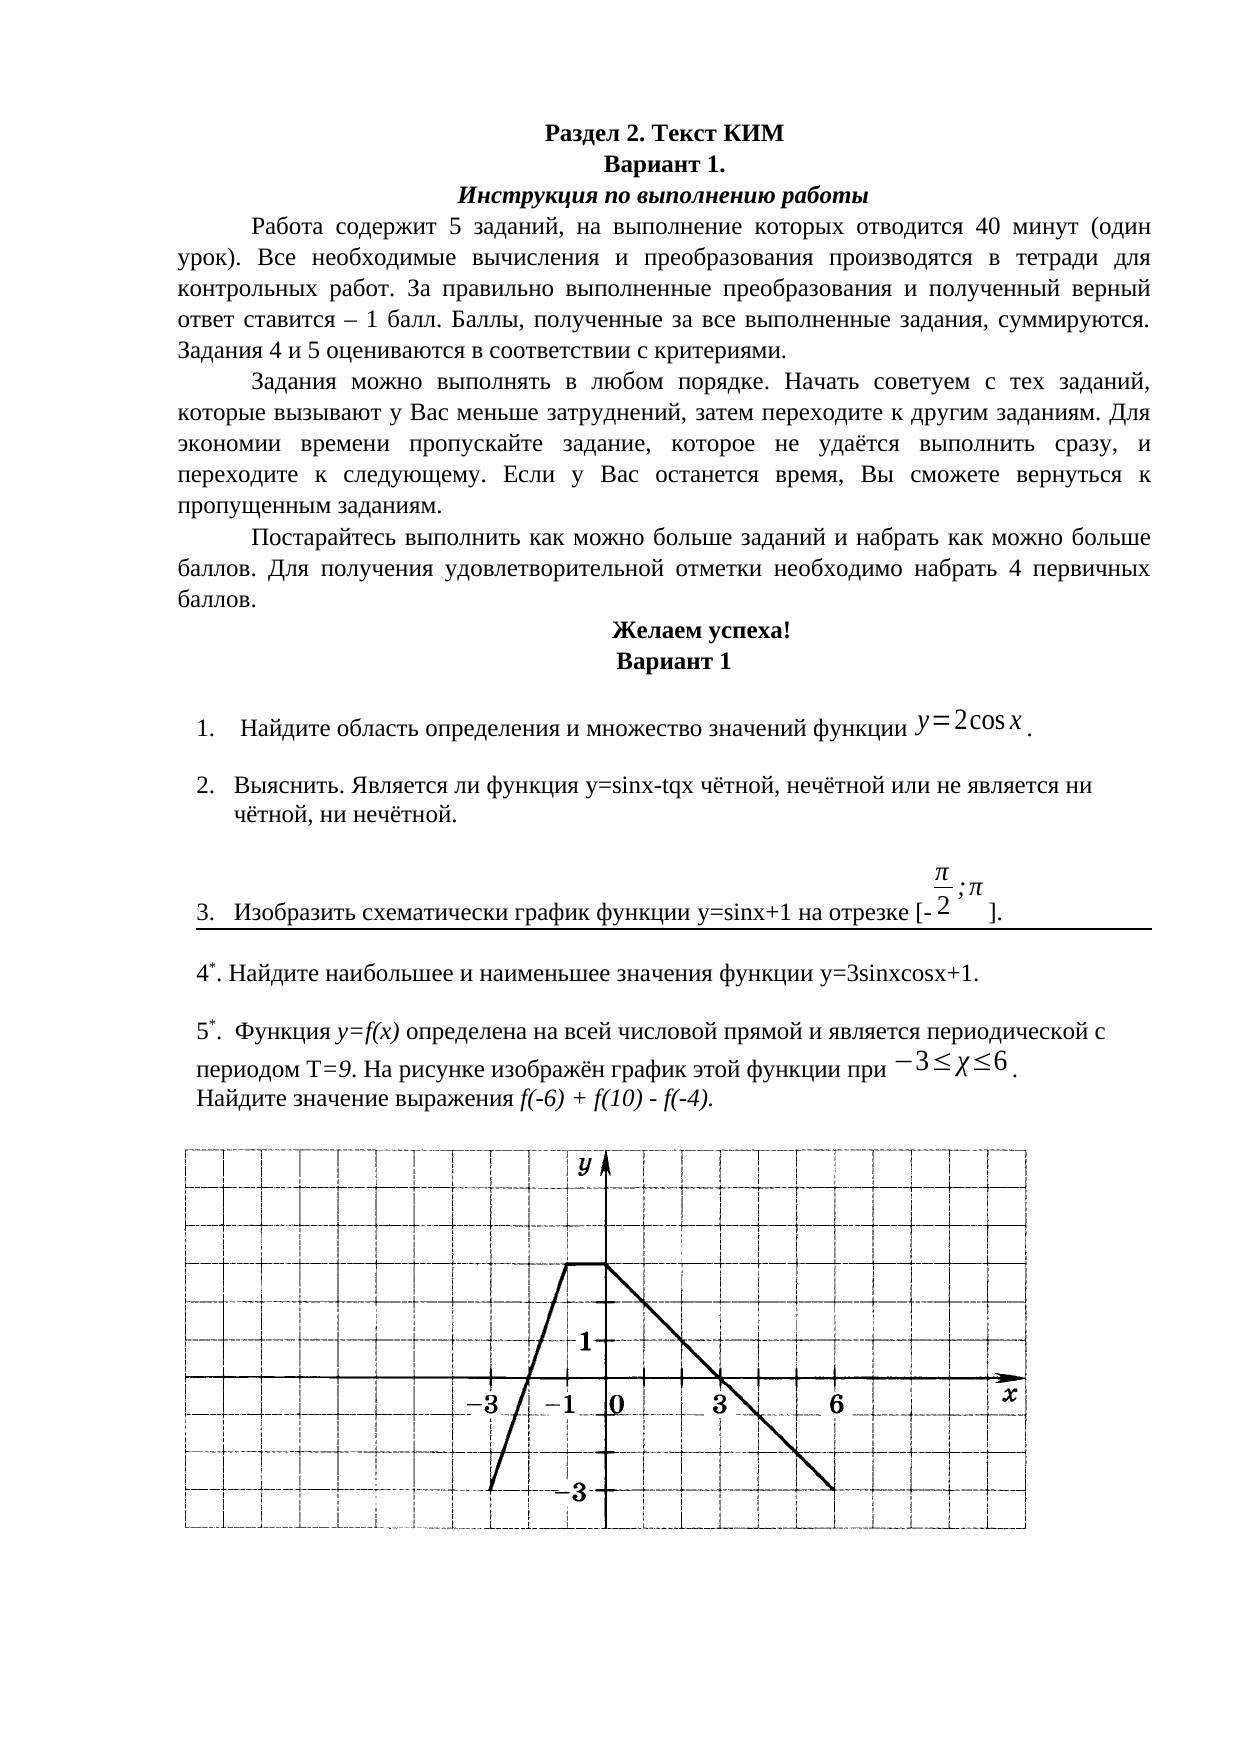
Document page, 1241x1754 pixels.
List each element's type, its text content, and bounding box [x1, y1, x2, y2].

text 5*. Функция y=f(x) определена на всей числовой прямой и является периодической с периодом Т=9. На рисунке изображён график этой функции при . [196, 1016, 1152, 1083]
text Работа содержит 5 заданий, на выполнение которых отводится 40 минут (один урок). Все необходимые вычисления и преобразования производятся в тетради для контрольных работ. За правильно выполненные преобразования и полученный верный ответ ставится – 1 балл. Баллы, полученные за все выполненные задания, суммируются. Задания 4 и 5 оцениваются в соответствии с критериями. [177, 211, 1152, 364]
list Изобразить схематически график функции y=sinх+1 на отрезке [-]. [196, 857, 1152, 928]
text Вариант 1. [177, 149, 1152, 178]
text Вариант 1 [177, 646, 1152, 674]
list Найдите область определения и множество значений функции . [196, 703, 1152, 742]
text Задания можно выполнять в любом порядке. Начать советуем с тех заданий, которые вызывают у Вас меньше затруднений, затем переходите к другим заданиям. Для экономии времени пропускайте задание, которое не удаётся выполнить сразу, и переходите к следующему. Если у Вас останется время, Вы сможете вернуться к пропущенным заданиям. [177, 366, 1152, 519]
text Желаем успеха! [177, 615, 1152, 643]
text 4*. Найдите наибольшее и наименьшее значения функции y=3sinxcosx+1. [196, 958, 1152, 987]
text Раздел 2. Текст КИМ [177, 118, 1152, 147]
text Найдите значение выражения f(-6) + f(10) - f(-4). [196, 1083, 1152, 1112]
list Выяснить. Является ли функция y=sinх-tqx чётной, нечётной или не является ни чётной, ни нечётной. [196, 770, 1152, 828]
text Инструкция по выполнению работы [177, 180, 1152, 209]
text Постарайтесь выполнить как можно больше заданий и набрать как можно больше баллов. Для получения удовлетворительной отметки необходимо набрать 4 первичных баллов. [177, 522, 1152, 612]
